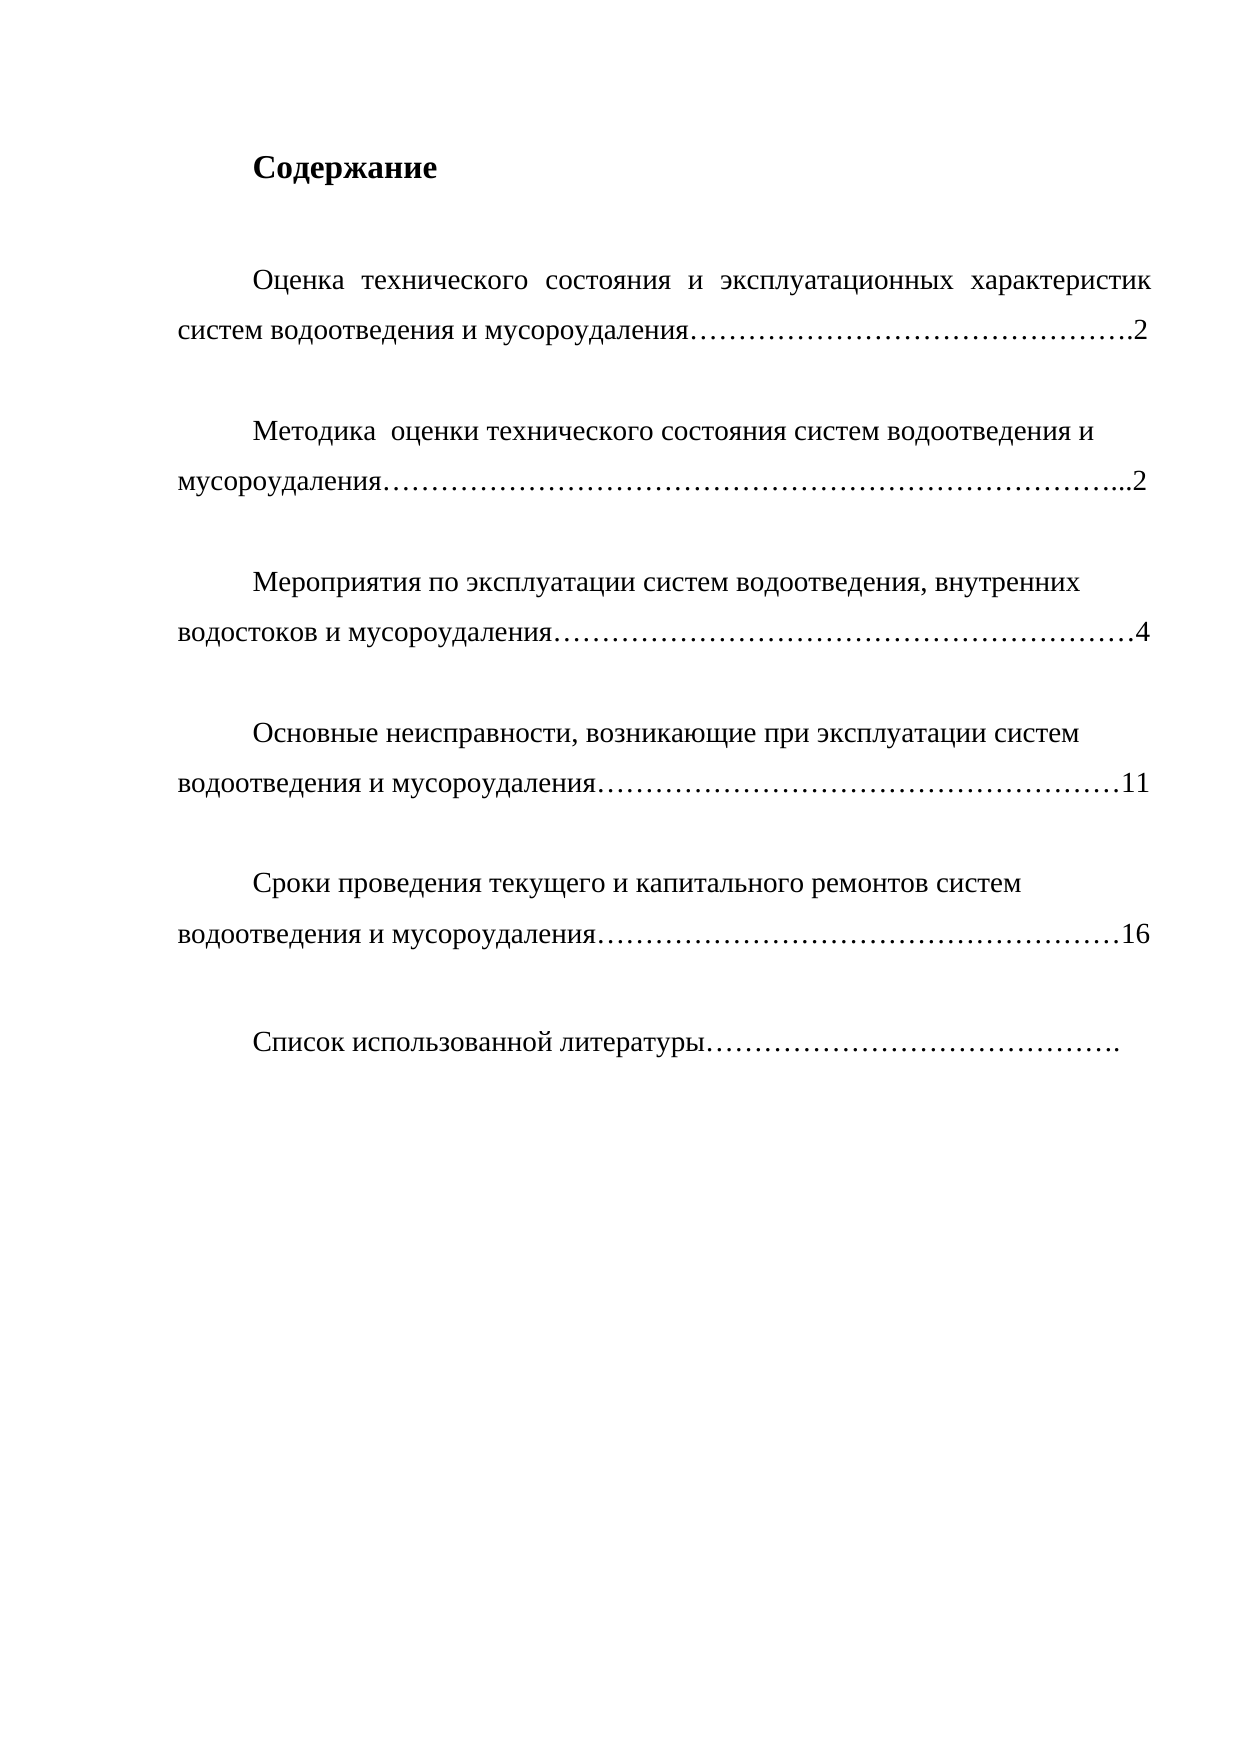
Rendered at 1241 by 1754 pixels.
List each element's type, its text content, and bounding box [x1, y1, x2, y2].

text Оценка технического состояния и эксплуатационных характеристик систем водоотведения и мусороудаления……………………………………….2 [177, 262, 1152, 346]
text Сроки проведения текущего и капитального ремонтов систем водоотведения и мусороудаления………………………………………………16 [177, 866, 1152, 949]
text Методика оценки технического состояния систем водоотведения и мусороудаления…………………………………………………………………...2 [177, 413, 1152, 497]
text Содержание [177, 147, 1152, 185]
text Мероприятия по эксплуатации систем водоотведения, внутренних водостоков и мусороудаления……………………………………………………4 [177, 564, 1152, 648]
text Основные неисправности, возникающие при эксплуатации систем водоотведения и мусороудаления………………………………………………11 [177, 715, 1152, 798]
text Список использованной литературы……………………………………. [177, 1024, 1152, 1057]
